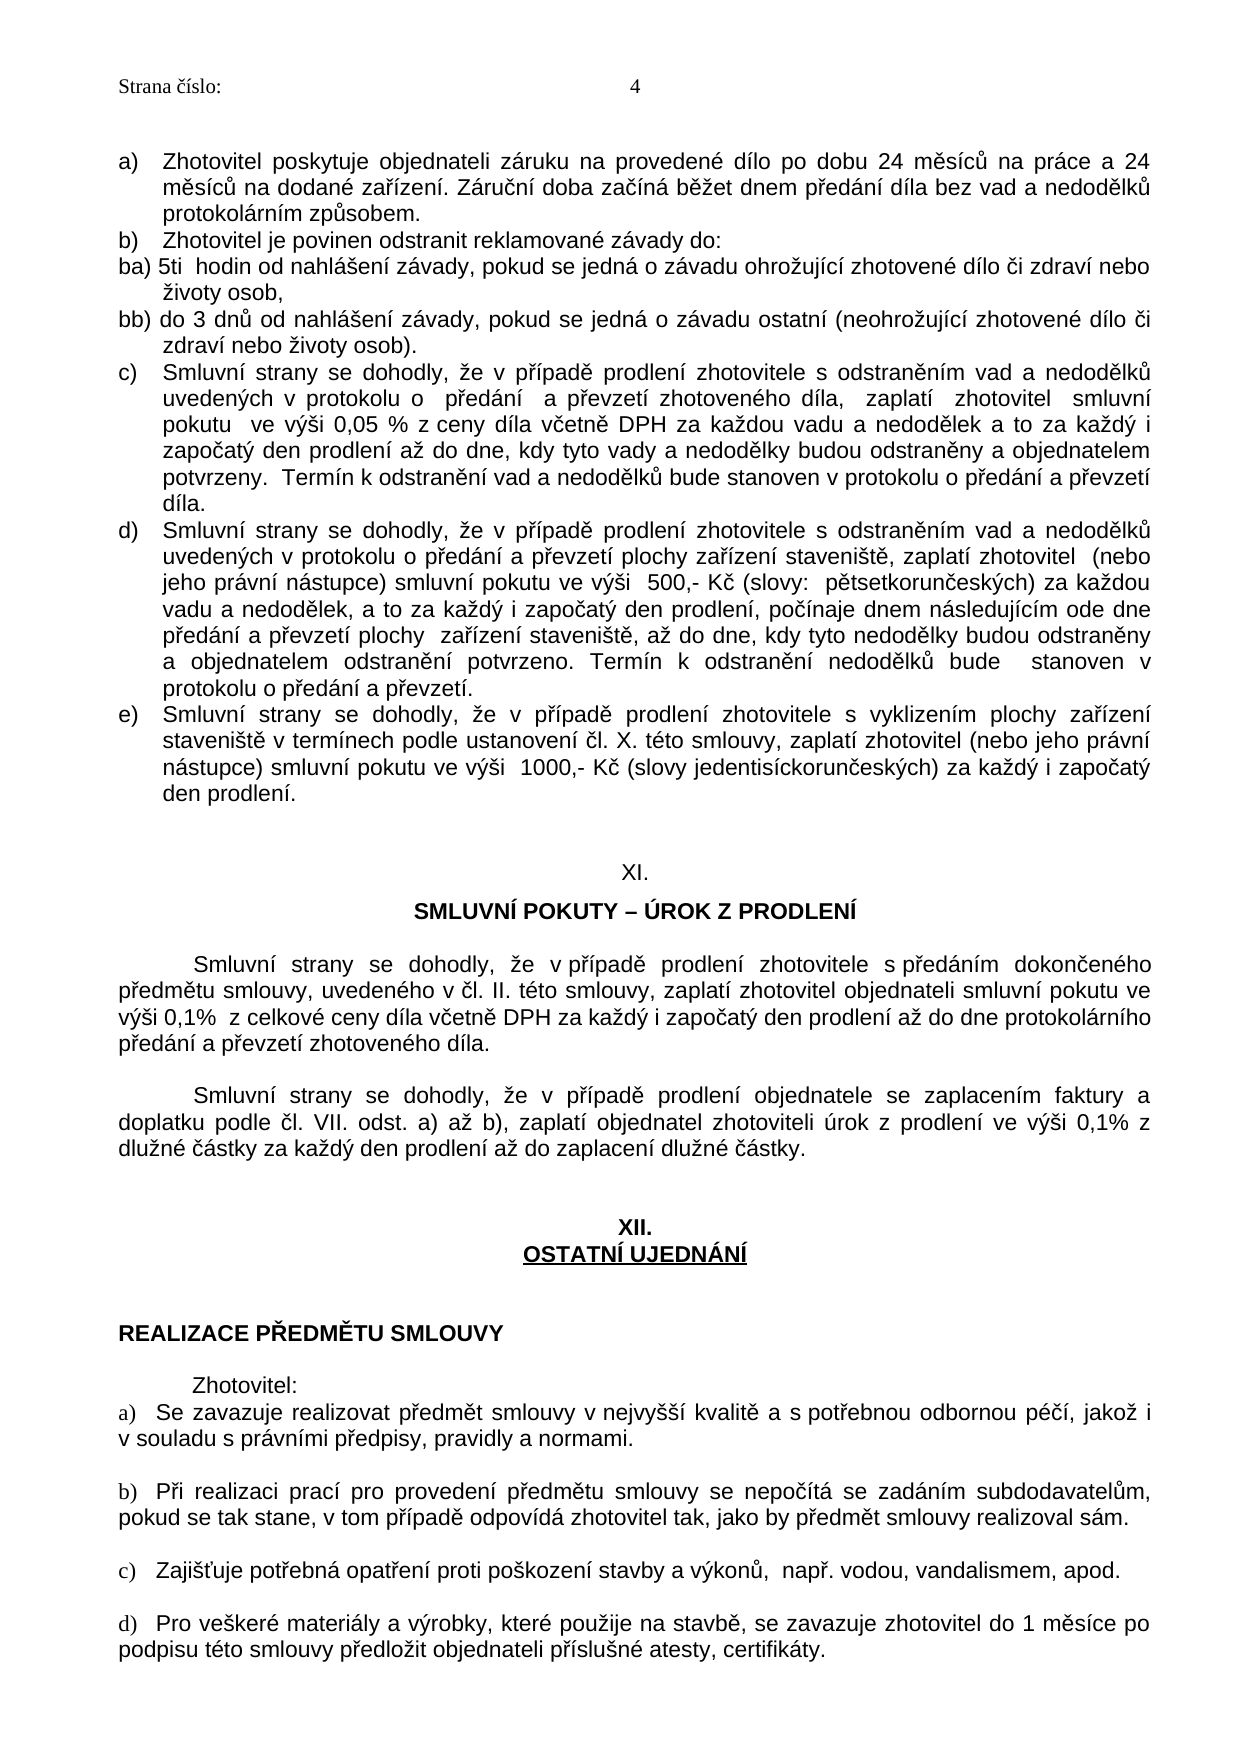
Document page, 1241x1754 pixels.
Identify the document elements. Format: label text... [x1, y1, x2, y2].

text Zhotovitel: [118, 1372, 1152, 1399]
text ba) 5ti hodin od nahlášení závady, pokud se jedná o závadu ohrožující zhotovené dílo či zdraví nebo životy osob, [118, 253, 1152, 306]
list Zhotovitel je povinen odstranit reklamované závady do: [118, 227, 1152, 253]
list Smluvní strany se dohodly, že v případě prodlení zhotovitele s vyklizením plochy zařízení staveniště v termínech podle ustanovení čl. X. této smlouvy, zaplatí zhotovitel (nebo jeho právní nástupce) smluvní pokutu ve výši 1000,- Kč (slovy jedentisíckorunčeských) za každý i započatý den prodlení. [118, 701, 1152, 806]
list Smluvní strany se dohodly, že v případě prodlení zhotovitele s odstraněním vad a nedodělků uvedených v protokolu o předání a převzetí zhotoveného díla, zaplatí zhotovitel smluvní pokutu ve výši 0,05 % z ceny díla včetně DPH za každou vadu a nedodělek a to za každý i započatý den prodlení až do dne, kdy tyto vady a nedodělky budou odstraněny a objednatelem potvrzeny. Termín k odstranění vad a nedodělků bude stanoven v protokolu o předání a převzetí díla. [118, 358, 1152, 517]
subtitle SMLUVNÍ POKUTY – ÚROK Z PRODLENÍ [118, 898, 1152, 924]
list Pro veškeré materiály a výrobky, které použije na stavbě, se zavazuje zhotovitel do 1 měsíce po podpisu této smlouvy předložit objednateli příslušné atesty, certifikáty. [118, 1610, 1152, 1663]
subtitle REALIZACE PŘEDMĚTU SMLOUVY [118, 1320, 1152, 1346]
text Smluvní strany se dohodly, že v případě prodlení objednatele se zaplacením faktury a doplatku podle čl. VII. odst. a) až b), zaplatí objednatel zhotoviteli úrok z prodlení ve výši 0,1% z dlužné částky za každý den prodlení až do zaplacení dlužné částky. [118, 1082, 1152, 1162]
list Se zavazuje realizovat předmět smlouvy v nejvyšší kvalitě a s potřebnou odbornou péčí, jakož i v souladu s právními předpisy, pravidly a normami. [118, 1399, 1152, 1452]
list Zhotovitel poskytuje objednateli záruku na provedené dílo po dobu 24 měsíců na práce a 24 měsíců na dodané zařízení. Záruční doba začíná běžet dnem předání díla bez vad a nedodělků protokolárním způsobem. [118, 148, 1152, 227]
text XII. [118, 1214, 1152, 1241]
list Smluvní strany se dohodly, že v případě prodlení zhotovitele s odstraněním vad a nedodělků uvedených v protokolu o předání a převzetí plochy zařízení staveniště, zaplatí zhotovitel (nebo jeho právní nástupce) smluvní pokutu ve výši 500,- Kč (slovy: pětsetkorunčeských) za každou vadu a nedodělek, a to za každý i započatý den prodlení, počínaje dnem následujícím ode dne předání a převzetí plochy zařízení staveniště, až do dne, kdy tyto nedodělky budou odstraněny a objednatelem odstranění potvrzeno. Termín k odstranění nedodělků bude stanoven v protokolu o předání a převzetí. [118, 517, 1152, 701]
subtitle XI. [118, 859, 1152, 886]
list Zajišťuje potřebná opatření proti poškození stavby a výkonů, např. vodou, vandalismem, apod. [118, 1557, 1152, 1583]
subtitle OSTATNÍ UJEDNÁNÍ [118, 1241, 1152, 1267]
text bb) do 3 dnů od nahlášení závady, pokud se jedná o závadu ostatní (neohrožující zhotovené dílo či zdraví nebo životy osob). [118, 306, 1152, 358]
text Smluvní strany se dohodly, že v případě prodlení zhotovitele s předáním dokončeného předmětu smlouvy, uvedeného v čl. II. této smlouvy, zaplatí zhotovitel objednateli smluvní pokutu ve výši 0,1% z celkové ceny díla včetně DPH za každý i započatý den prodlení až do dne protokolárního předání a převzetí zhotoveného díla. [118, 951, 1152, 1056]
list Při realizaci prací pro provedení předmětu smlouvy se nepočítá se zadáním subdodavatelům, pokud se tak stane, v tom případě odpovídá zhotovitel tak, jako by předmět smlouvy realizoval sám. [118, 1478, 1152, 1531]
